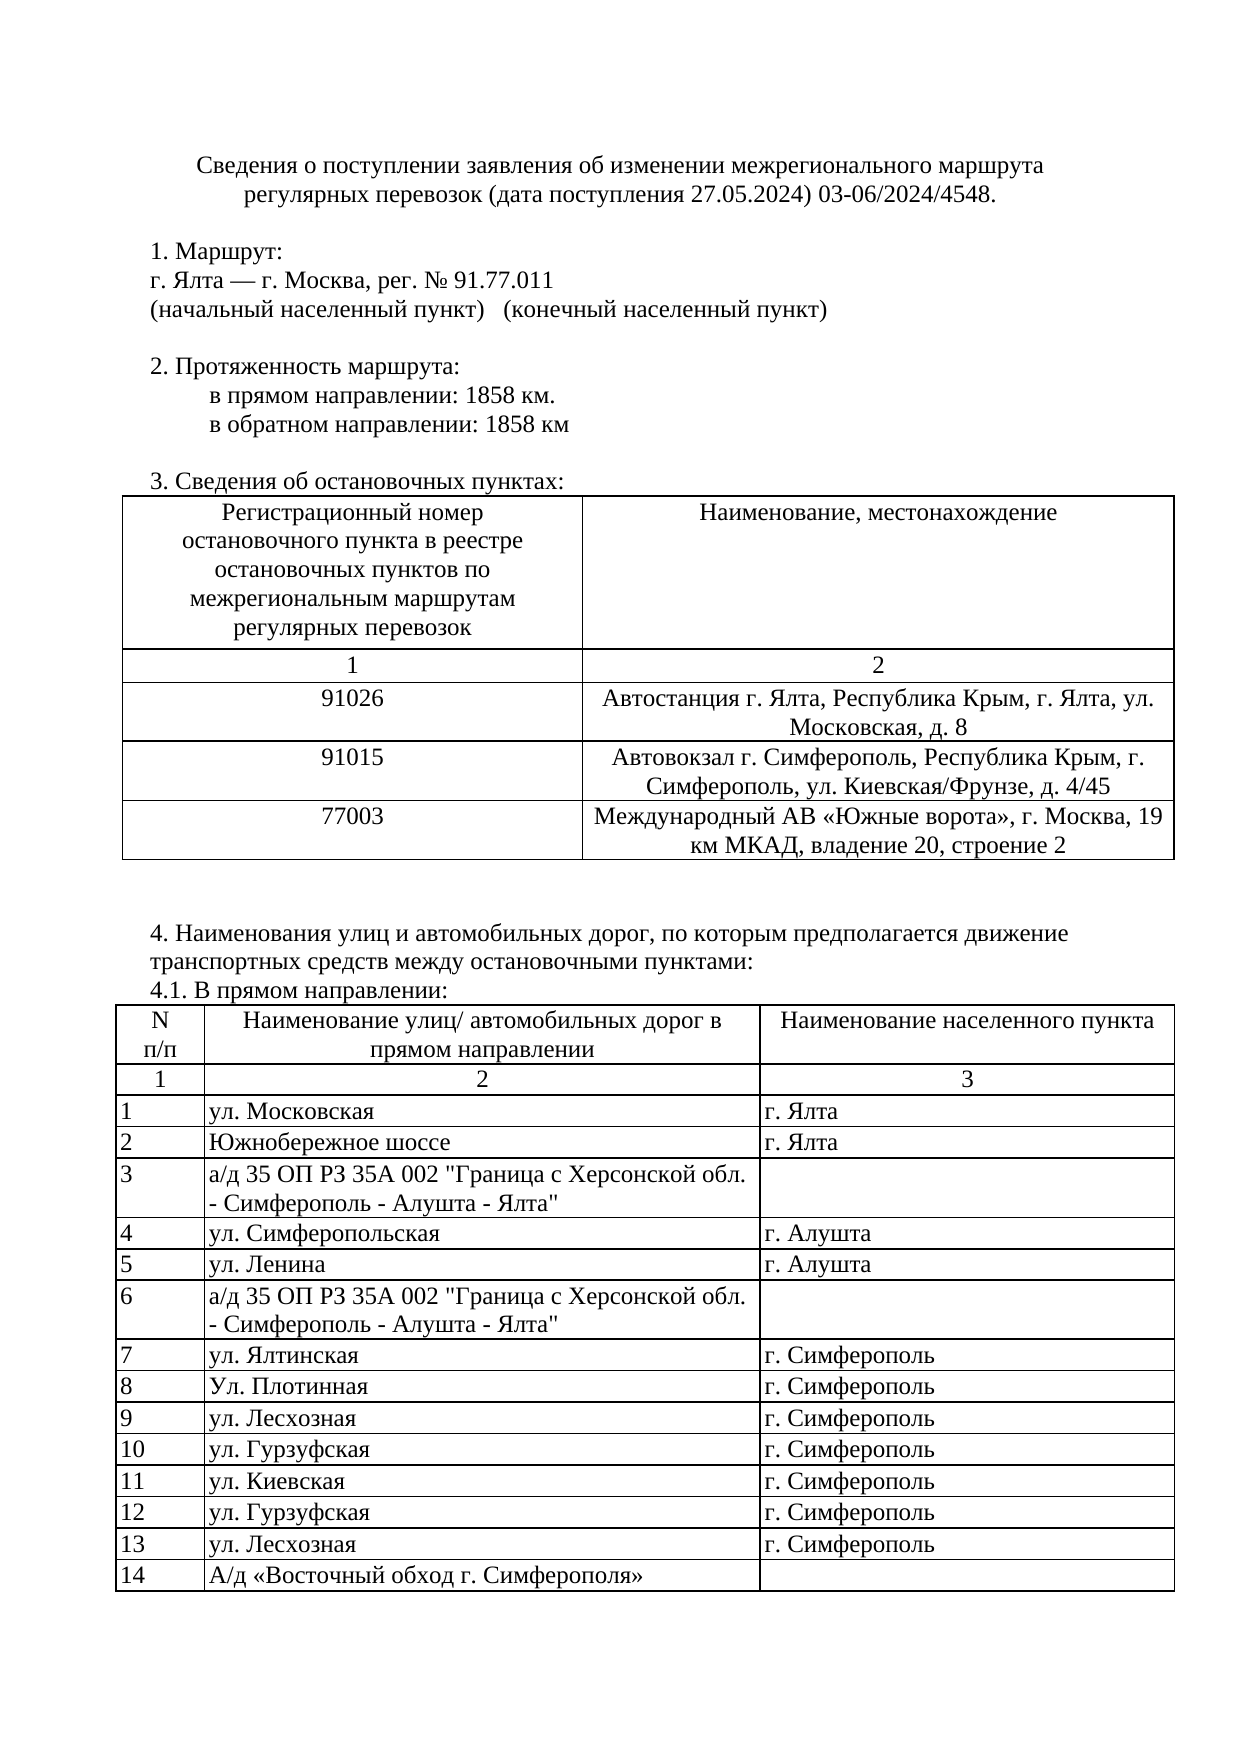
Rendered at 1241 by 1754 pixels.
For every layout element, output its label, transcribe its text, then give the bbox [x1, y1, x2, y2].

table_header Регистрационный номер остановочного пункта в реестре остановочных пунктов по межрегиональным маршрутам регулярных перевозок [123, 497, 582, 648]
table_cell 7 [117, 1340, 204, 1370]
table_cell Южнобережное шоссе [205, 1127, 759, 1157]
table_cell 5 [117, 1250, 204, 1279]
table_cell ул. Ялтинская [205, 1340, 759, 1370]
text в прямом направлении: 1858 км. [150, 380, 1090, 409]
table_cell 8 [117, 1371, 204, 1401]
table_cell 1 [123, 650, 582, 681]
text (начальный населенный пункт) (конечный населенный пункт) [150, 294, 1090, 322]
table_cell г. Симферополь [761, 1371, 1174, 1401]
text 1. Маршрут: [150, 236, 1090, 265]
table_cell Ул. Плотинная [205, 1371, 759, 1401]
table_cell 13 [117, 1529, 204, 1558]
text 2. Протяженность маршрута: [150, 351, 1090, 380]
table_cell а/д 35 ОП РЗ 35А 002 "Граница с Херсонской обл. - Симферополь - Алушта - Ялта" [205, 1281, 759, 1338]
table_cell г. Алушта [761, 1218, 1174, 1248]
table_cell Автовокзал г. Симферополь, Республика Крым, г. Симферополь, ул. Киевская/Фрунзе, д. 4/45 [583, 742, 1173, 799]
table_cell Автостанция г. Ялта, Республика Крым, г. Ялта, ул. Московская, д. 8 [583, 683, 1173, 740]
table_cell [761, 1281, 1174, 1338]
text Сведения о поступлении заявления об изменении межрегионального маршрута регулярных перевозок (дата поступления 27.05.2024) 03-06/2024/4548. [150, 150, 1090, 207]
text 4.1. В прямом направлении: [150, 975, 1090, 1004]
table_cell ул. Лесхозная [205, 1529, 759, 1558]
table_cell 1 [117, 1065, 204, 1094]
table_header Наименование улиц/ автомобильных дорог в прямом направлении [205, 1006, 759, 1063]
table_cell 1 [117, 1096, 204, 1126]
table_header Наименование населенного пункта [761, 1006, 1174, 1063]
table_cell г. Симферополь [761, 1434, 1174, 1464]
text в обратном направлении: 1858 км [150, 409, 1090, 437]
table_cell 9 [117, 1403, 204, 1433]
table_cell 2 [117, 1127, 204, 1157]
table_cell 10 [117, 1434, 204, 1464]
table_cell г. Ялта [761, 1127, 1174, 1157]
table_cell 77003 [123, 801, 582, 858]
table_cell г. Алушта [761, 1250, 1174, 1279]
table_cell ул. Московская [205, 1096, 759, 1126]
table_cell 91026 [123, 683, 582, 740]
table_cell 2 [583, 650, 1173, 681]
table_cell 12 [117, 1497, 204, 1527]
table_cell ул. Киевская [205, 1466, 759, 1496]
table_cell 6 [117, 1281, 204, 1338]
table_cell 91015 [123, 742, 582, 799]
table_cell 14 [117, 1560, 204, 1590]
table_cell ул. Симферопольская [205, 1218, 759, 1248]
text 3. Сведения об остановочных пунктах: [150, 466, 1090, 495]
table_cell г. Ялта [761, 1096, 1174, 1126]
table_cell ул. Гурзуфская [205, 1434, 759, 1464]
text г. Ялта — г. Москва, рег. № 91.77.011 [150, 265, 1090, 294]
table_cell 4 [117, 1218, 204, 1248]
table_cell г. Симферополь [761, 1340, 1174, 1370]
table_cell г. Симферополь [761, 1403, 1174, 1433]
table_cell ул. Гурзуфская [205, 1497, 759, 1527]
table_cell ул. Ленина [205, 1250, 759, 1279]
table_cell А/д «Восточный обход г. Симферополя» [205, 1560, 759, 1590]
table_cell Международный АВ «Южные ворота», г. Москва, 19 км МКАД, владение 20, строение 2 [583, 801, 1173, 858]
table_cell а/д 35 ОП РЗ 35А 002 "Граница с Херсонской обл. - Симферополь - Алушта - Ялта" [205, 1159, 759, 1216]
text 4. Наименования улиц и автомобильных дорог, по которым предполагается движение транспортных средств между остановочными пунктами: [150, 918, 1090, 975]
table_cell ул. Лесхозная [205, 1403, 759, 1433]
table_header N п/п [117, 1006, 204, 1063]
table_cell 2 [205, 1065, 759, 1094]
table_cell [761, 1159, 1174, 1216]
table_header Наименование, местонахождение [583, 497, 1173, 648]
table_cell 11 [117, 1466, 204, 1496]
table_cell [761, 1560, 1174, 1590]
table_cell 3 [117, 1159, 204, 1216]
table_cell г. Симферополь [761, 1497, 1174, 1527]
table_cell 3 [761, 1065, 1174, 1094]
table_cell г. Симферополь [761, 1529, 1174, 1558]
table_cell г. Симферополь [761, 1466, 1174, 1496]
